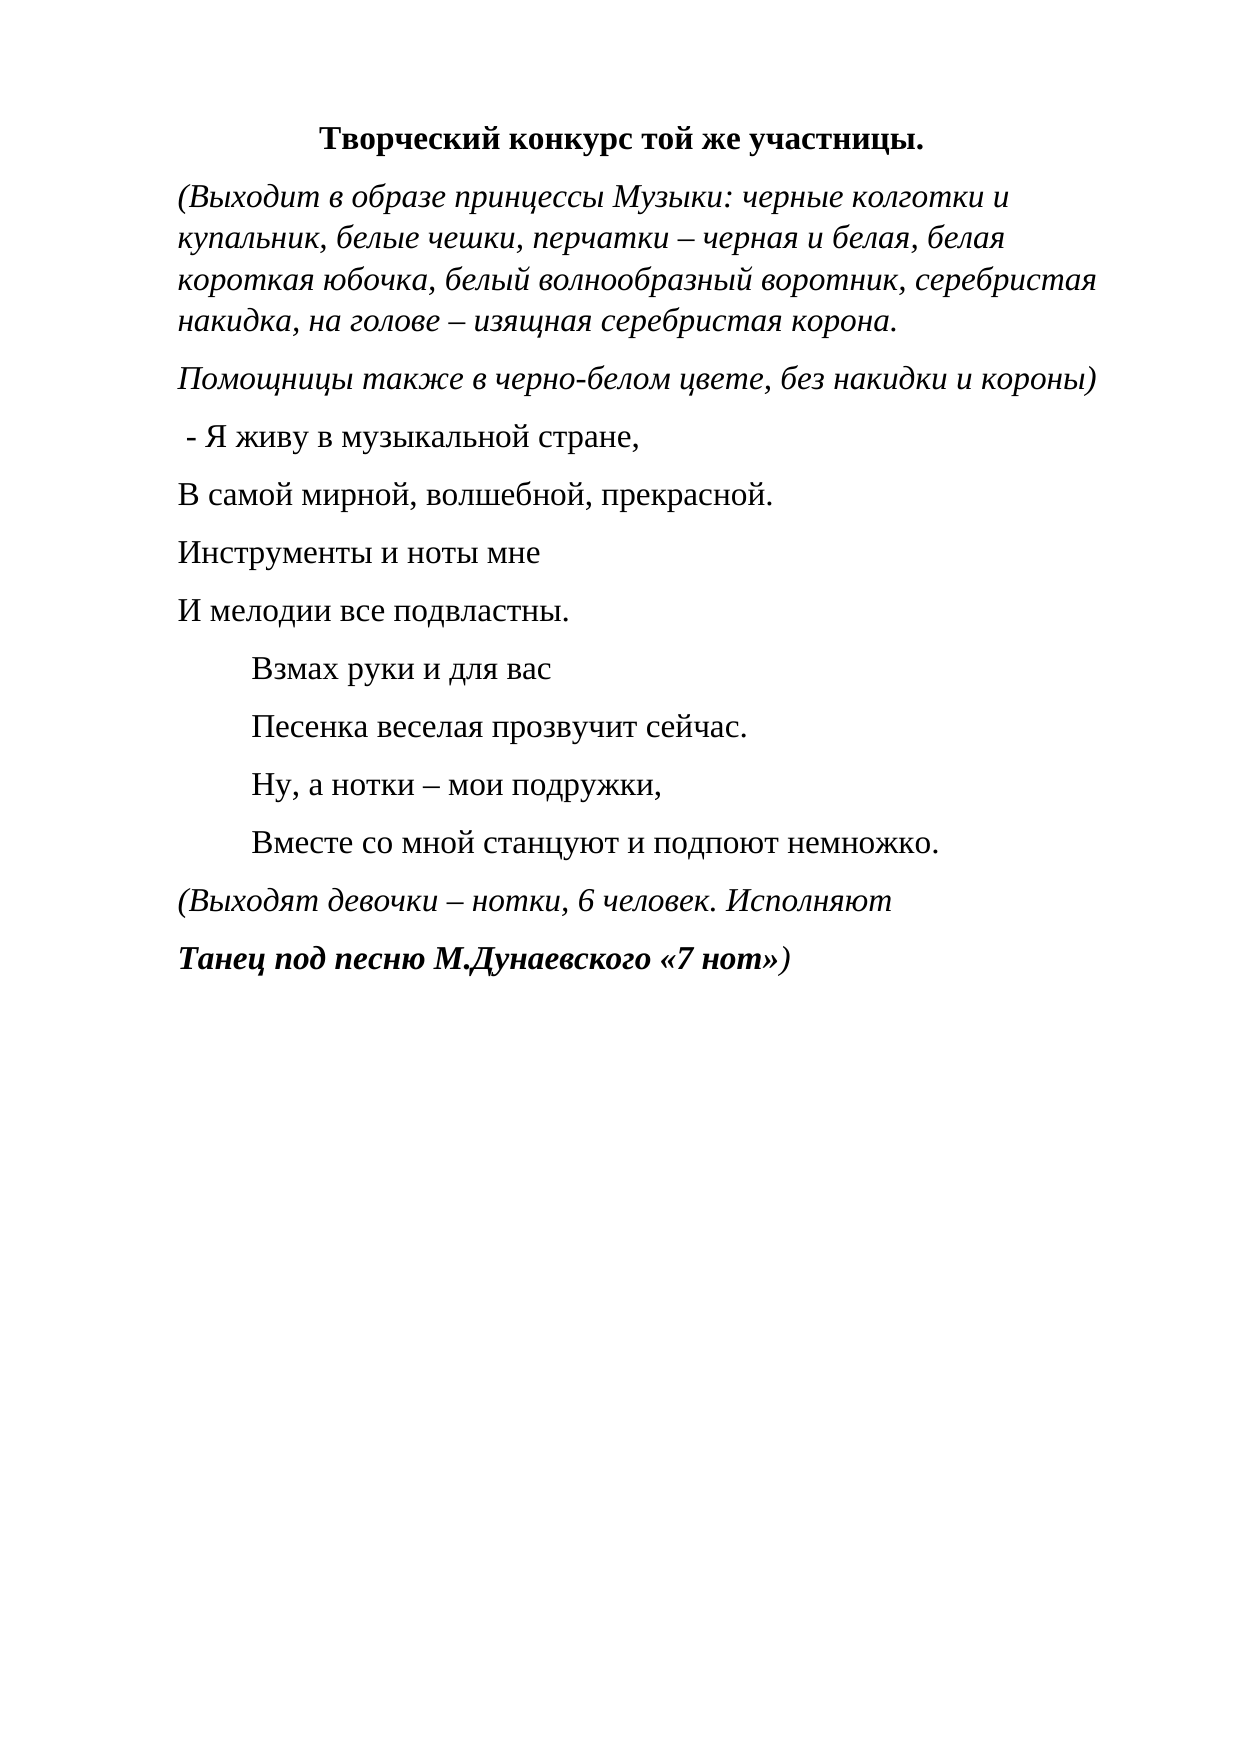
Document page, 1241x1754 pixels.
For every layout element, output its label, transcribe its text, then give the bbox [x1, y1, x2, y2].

text Помощницы также в черно-белом цвете, без накидки и короны) [177, 358, 1152, 397]
text - Я живу в музыкальной стране, [177, 416, 1152, 454]
text Песенка веселая прозвучит сейчас. [236, 706, 1152, 745]
text Танец под песню М.Дунаевского «7 нот») [177, 938, 1152, 977]
text Ну, а нотки – мои подружки, [236, 764, 1152, 803]
text (Выходит в образе принцессы Музыки: черные колготки и купальник, белые чешки, перчатки – черная и белая, белая короткая юбочка, белый волнообразный воротник, серебристая накидка, на голове – изящная серебристая корона. [177, 176, 1152, 338]
text Вместе со мной станцуют и подпоют немножко. [236, 822, 1152, 861]
text Творческий конкурс той же участницы. [177, 118, 1152, 156]
text И мелодии все подвластны. [177, 590, 1152, 629]
text В самой мирной, волшебной, прекрасной. [177, 474, 1152, 513]
text Инструменты и ноты мне [177, 532, 1152, 571]
text (Выходят девочки – нотки, 6 человек. Исполняют [177, 880, 1152, 919]
text Взмах руки и для вас [236, 648, 1152, 687]
